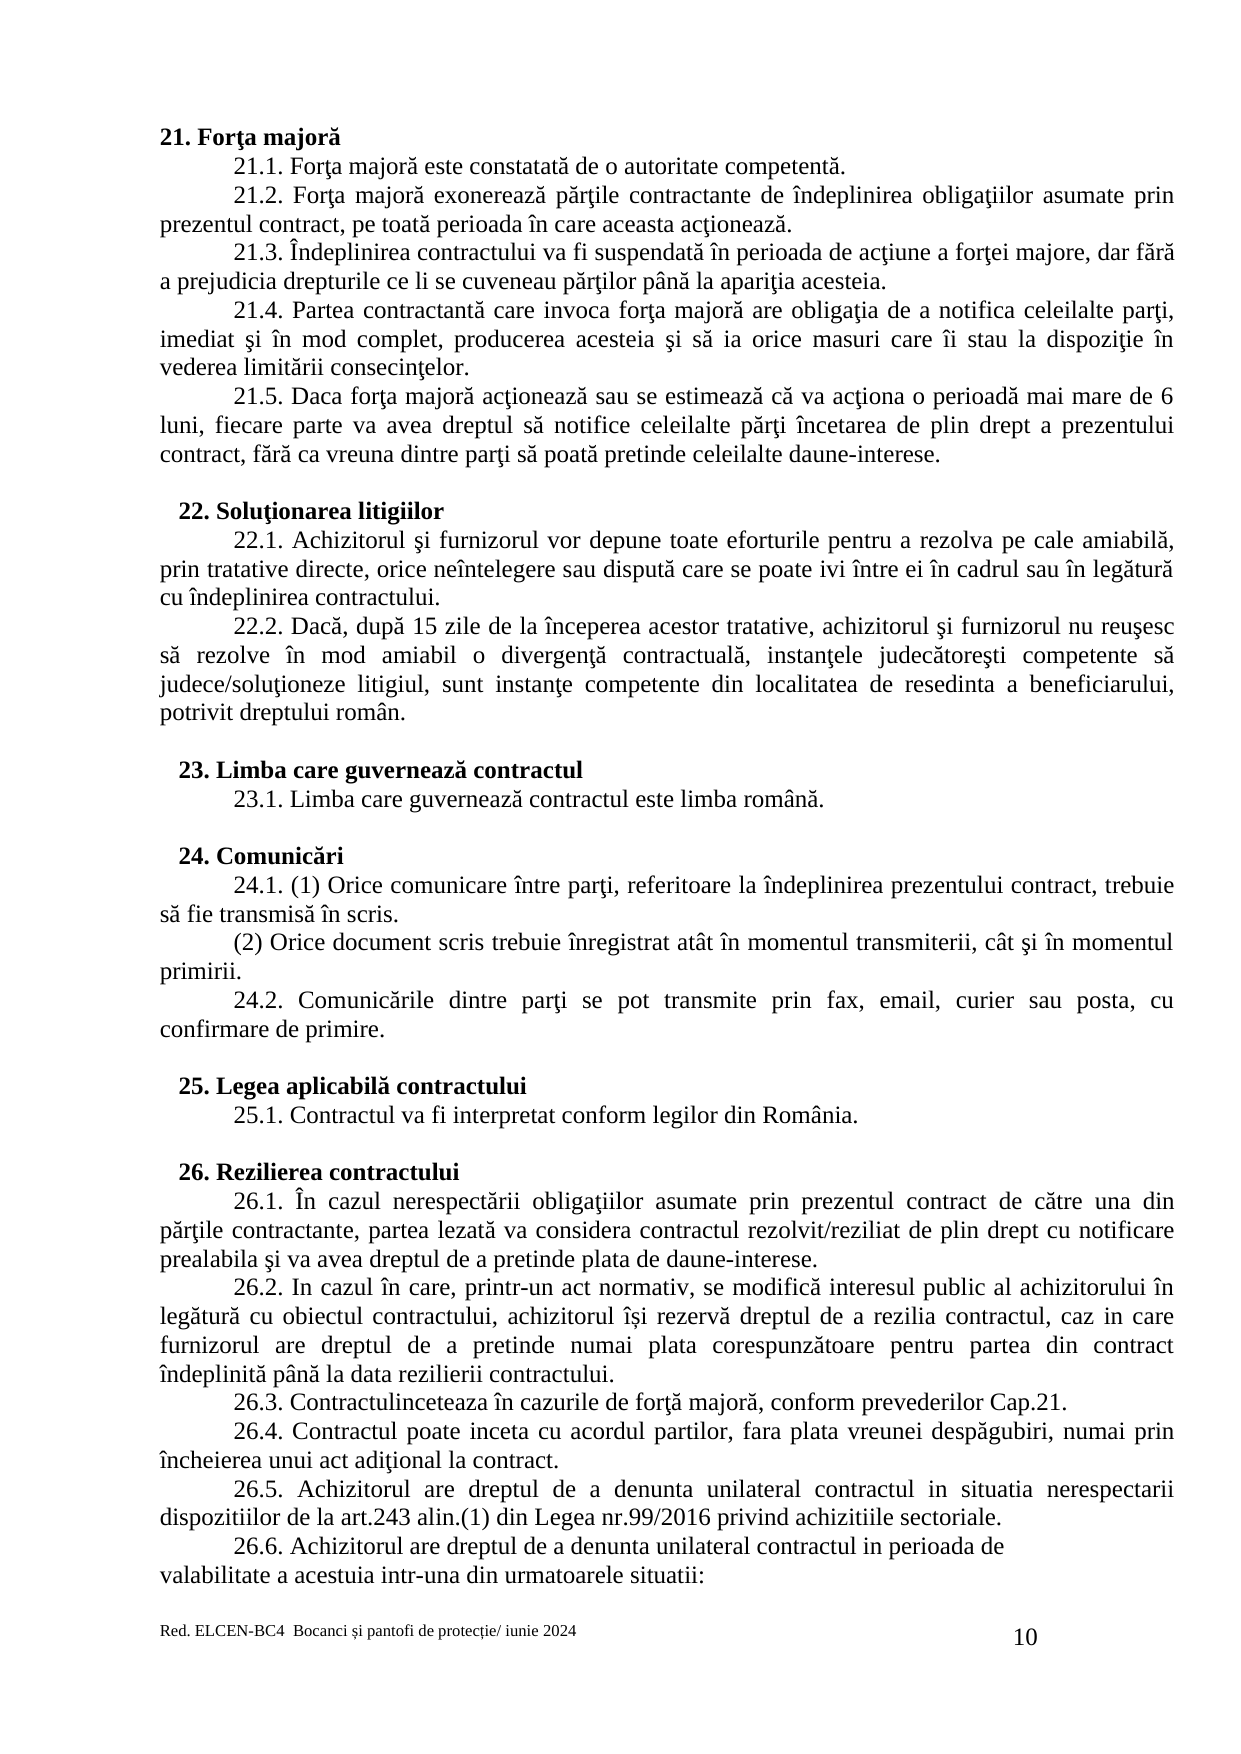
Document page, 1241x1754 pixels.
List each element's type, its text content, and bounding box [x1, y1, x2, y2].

text 22.1. Achizitorul şi furnizorul vor depune toate eforturile pentru a rezolva pe cale amiabilă, prin tratative directe, orice neîntelegere sau dispută care se poate ivi între ei în cadrul sau în legătură cu îndeplinirea contractului. [159, 525, 1175, 611]
text 26.5. Achizitorul are dreptul de a denunta unilateral contractul in situatia nerespectarii dispozitiilor de la art.243 alin.(1) din Legea nr.99/2016 privind achizitiile sectoriale. [159, 1474, 1175, 1531]
text 21.2. Forţa majoră exonerează părţile contractante de îndeplinirea obligaţiilor asumate prin prezentul contract, pe toată perioada în care aceasta acţionează. [159, 180, 1175, 237]
text 21.5. Daca forţa majoră acţionează sau se estimează că va acţiona o perioadă mai mare de 6 luni, fiecare parte va avea dreptul să notifice celeilalte părţi încetarea de plin drept a prezentului contract, fără ca vreuna dintre parţi să poată pretinde celeilalte daune-interese. [159, 381, 1175, 467]
text 26. Rezilierea contractului [159, 1157, 1175, 1186]
text 25. Legea aplicabilă contractului [159, 1071, 1175, 1100]
text 25.1. Contractul va fi interpretat conform legilor din România. [159, 1100, 1175, 1129]
text (2) Orice document scris trebuie înregistrat atât în momentul transmiterii, cât şi în momentul primirii. [159, 927, 1175, 985]
text 22. Soluţionarea litigiilor [159, 496, 1175, 525]
text 21.1. Forţa majoră este constatată de o autoritate competentă. [159, 151, 1175, 180]
text 24. Comunicări [159, 841, 1175, 870]
text 24.1. (1) Orice comunicare între parţi, referitoare la îndeplinirea prezentului contract, trebuie să fie transmisă în scris. [159, 870, 1175, 927]
text 22.2. Dacă, după 15 zile de la începerea acestor tratative, achizitorul şi furnizorul nu reuşesc să rezolve în mod amiabil o divergenţă contractuală, instanţele judecătoreşti competente să judece/soluţioneze litigiul, sunt instanţe competente din localitatea de resedinta a beneficiarului, potrivit dreptului român. [159, 611, 1175, 726]
text 23. Limba care guvernează contractul [159, 755, 1175, 784]
text 26.1. În cazul nerespectării obligaţiilor asumate prin prezentul contract de către una din părţile contractante, partea lezată va considera contractul rezolvit/reziliat de plin drept cu notificare prealabila şi va avea dreptul de a pretinde plata de daune-interese. [159, 1186, 1175, 1272]
text 26.3. Contractulinceteaza în cazurile de forţă majoră, conform prevederilor Cap.21. [159, 1387, 1175, 1416]
text 26.6. Achizitorul are dreptul de a denunta unilateral contractul in perioada de [159, 1531, 1175, 1560]
text 21. Forţa majoră [159, 122, 1175, 151]
text 26.4. Contractul poate inceta cu acordul partilor, fara plata vreunei despăgubiri, numai prin încheierea unui act adiţional la contract. [159, 1416, 1175, 1474]
text 23.1. Limba care guvernează contractul este limba română. [159, 784, 1175, 812]
text 24.2. Comunicările dintre parţi se pot transmite prin fax, email, curier sau posta, cu confirmare de primire. [159, 985, 1175, 1042]
text 21.4. Partea contractantă care invoca forţa majoră are obligaţia de a notifica celeilalte parţi, imediat şi în mod complet, producerea acesteia şi să ia orice masuri care îi stau la dispoziţie în vederea limitării consecinţelor. [159, 295, 1175, 381]
text 26.2. In cazul în care, printr-un act normativ, se modifică interesul public al achizitorului în legătură cu obiectul contractului, achizitorul își rezervă dreptul de a rezilia contractul, caz in care furnizorul are dreptul de a pretinde numai plata corespunzătoare pentru partea din contract îndeplinită până la data rezilierii contractului. [159, 1272, 1175, 1387]
text 21.3. Îndeplinirea contractului va fi suspendată în perioada de acţiune a forţei majore, dar fără a prejudicia drepturile ce li se cuveneau părţilor până la apariţia acesteia. [159, 237, 1175, 295]
text valabilitate a acestuia intr-una din urmatoarele situatii: [159, 1560, 1175, 1589]
